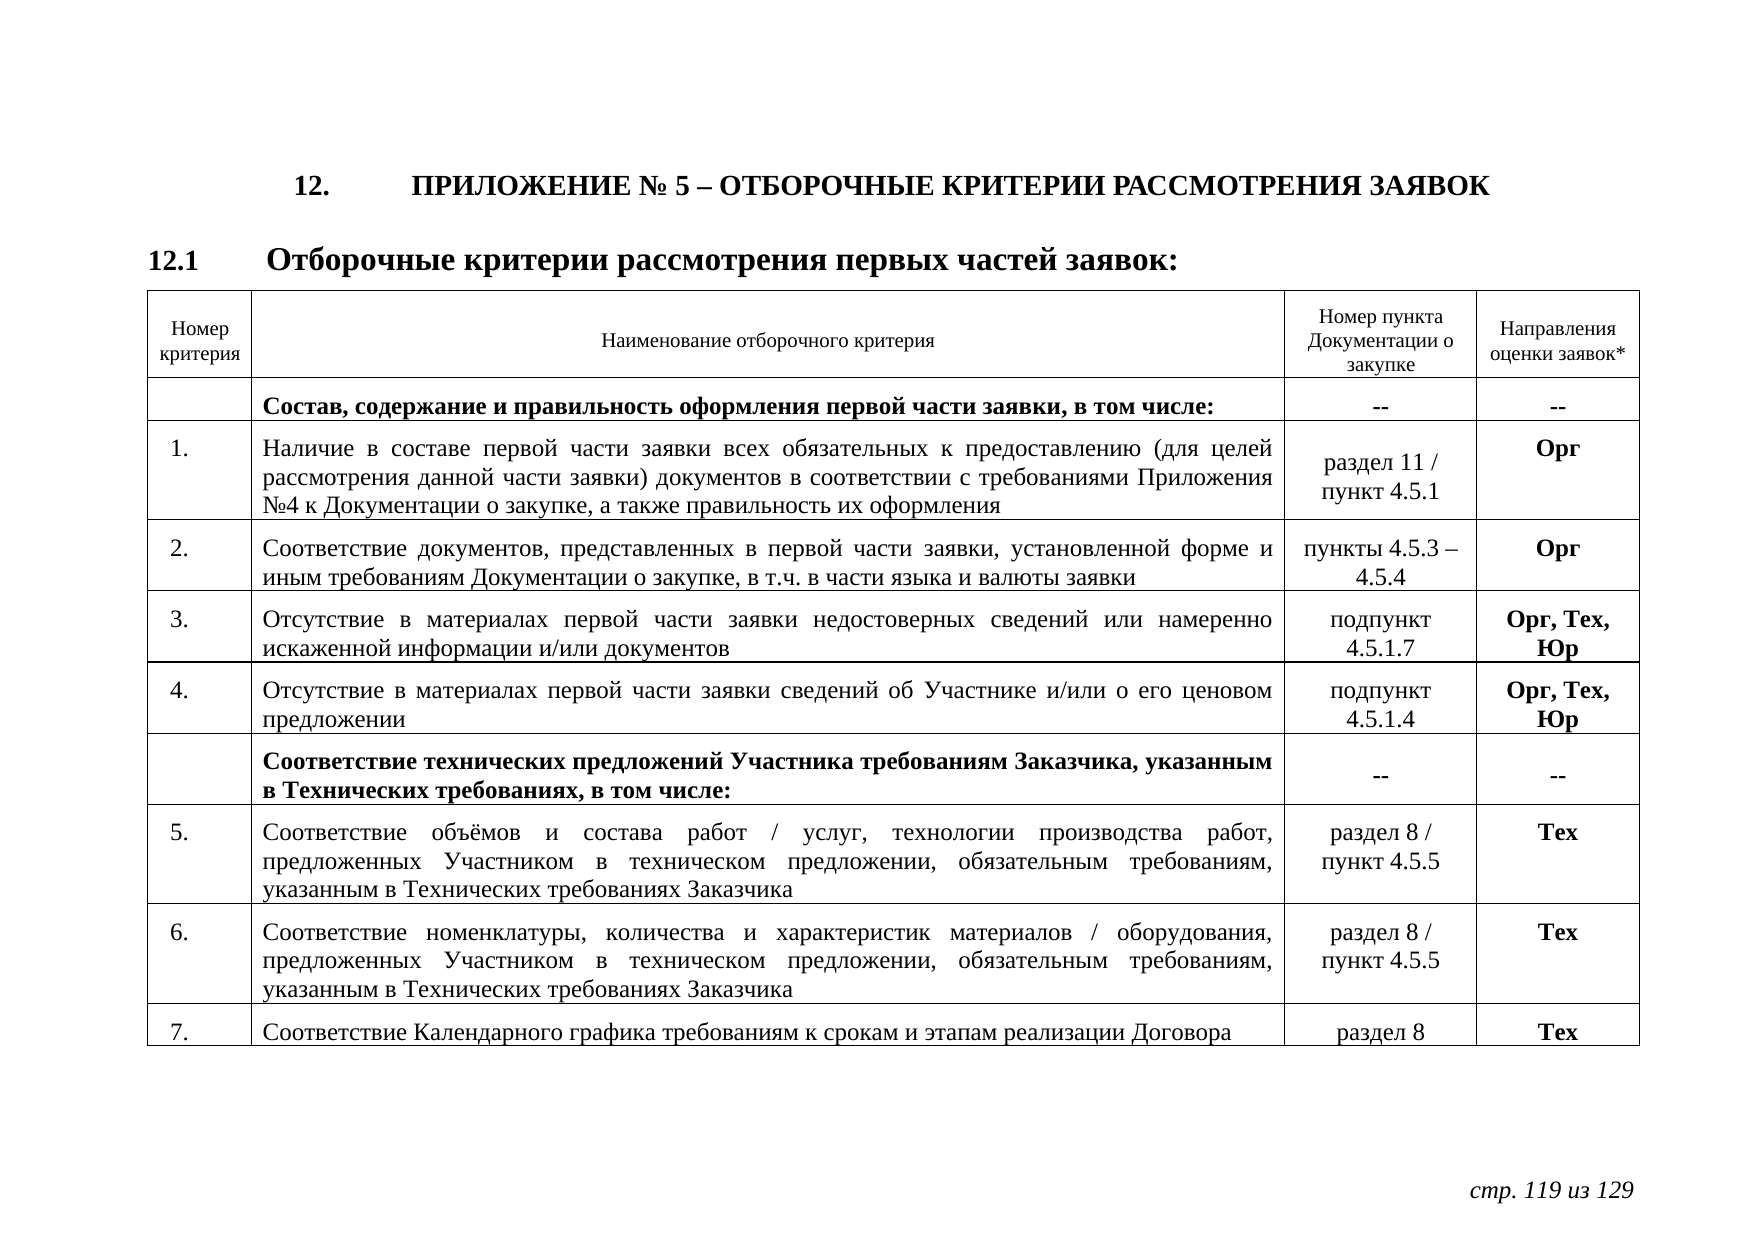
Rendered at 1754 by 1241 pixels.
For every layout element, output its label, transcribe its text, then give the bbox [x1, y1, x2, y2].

table_cell Орг [1477, 520, 1639, 590]
table_header Направления оценки заявок* [1477, 291, 1639, 377]
table_cell [148, 734, 251, 803]
table_cell [148, 421, 251, 519]
table_cell Орг, Тех, Юр [1477, 591, 1639, 661]
table_cell Отсутствие в материалах первой части заявки недостоверных сведений или намеренно искаженной информации и/или документов [252, 591, 1284, 661]
table_cell -- [1477, 378, 1639, 419]
table_cell подпункт 4.5.1.4 [1285, 663, 1476, 732]
table_cell Соответствие объёмов и состава работ / услуг, технологии производства работ, предложенных Участником в техническом предложении, обязательным требованиям, указанным в Технических требованиях Заказчика [252, 805, 1284, 903]
table_cell -- [1285, 734, 1476, 803]
table_cell Отсутствие в материалах первой части заявки сведений об Участнике и/или о его ценовом предложении [252, 663, 1284, 732]
table_cell [148, 378, 251, 419]
table_header Номер пункта Документации о закупке [1285, 291, 1476, 377]
table_cell раздел 8 / пункт 4.5.5 [1285, 805, 1476, 903]
table_header Номер критерия [148, 291, 251, 377]
table_cell подпункт 4.5.1.7 [1285, 591, 1476, 661]
table_cell пункты 4.5.3 – 4.5.4 [1285, 520, 1476, 590]
table_cell -- [1477, 734, 1639, 803]
table_cell [148, 1004, 251, 1045]
table_cell Тех [1477, 904, 1639, 1003]
table_cell Наличие в составе первой части заявки всех обязательных к предоставлению (для целей рассмотрения данной части заявки) документов в соответствии с требованиями Приложения №4 к Документации о закупке, а также правильность их оформления [252, 421, 1284, 519]
table_cell Орг, Тех, Юр [1477, 663, 1639, 732]
table_cell Орг [1477, 421, 1639, 519]
table_header Наименование отборочного критерия [252, 291, 1284, 377]
subtitle Отборочные критерии рассмотрения первых частей заявок: [148, 239, 1636, 277]
table_cell [148, 520, 251, 590]
table_cell раздел 11 / пункт 4.5.1 [1285, 421, 1476, 519]
table_cell Соответствие документов, представленных в первой части заявки, установленной форме и иным требованиям Документации о закупке, в т.ч. в части языка и валюты заявки [252, 520, 1284, 590]
table_cell [148, 904, 251, 1003]
table_cell Соответствие номенклатуры, количества и характеристик материалов / оборудования, предложенных Участником в техническом предложении, обязательным требованиям, указанным в Технических требованиях Заказчика [252, 904, 1284, 1003]
table_cell Тех [1477, 1004, 1639, 1045]
table_cell Тех [1477, 805, 1639, 903]
table_cell -- [1285, 378, 1476, 419]
table_cell Состав, содержание и правильность оформления первой части заявки, в том числе: [252, 378, 1284, 419]
table_cell раздел 8 / пункт 4.5.5 [1285, 904, 1476, 1003]
table_cell Соответствие Календарного графика требованиям к срокам и этапам реализации Договора [252, 1004, 1284, 1045]
table_cell раздел 8 [1285, 1004, 1476, 1045]
table_cell [148, 591, 251, 661]
table_cell [148, 805, 251, 903]
subtitle ПРИЛОЖЕНИЕ № 5 – ОТБОРОЧНЫЕ КРИТЕРИИ РАССМОТРЕНИЯ ЗАЯВОК [148, 168, 1636, 202]
table_cell Соответствие технических предложений Участника требованиям Заказчика, указанным в Технических требованиях, в том числе: [252, 734, 1284, 803]
table_cell [148, 663, 251, 732]
